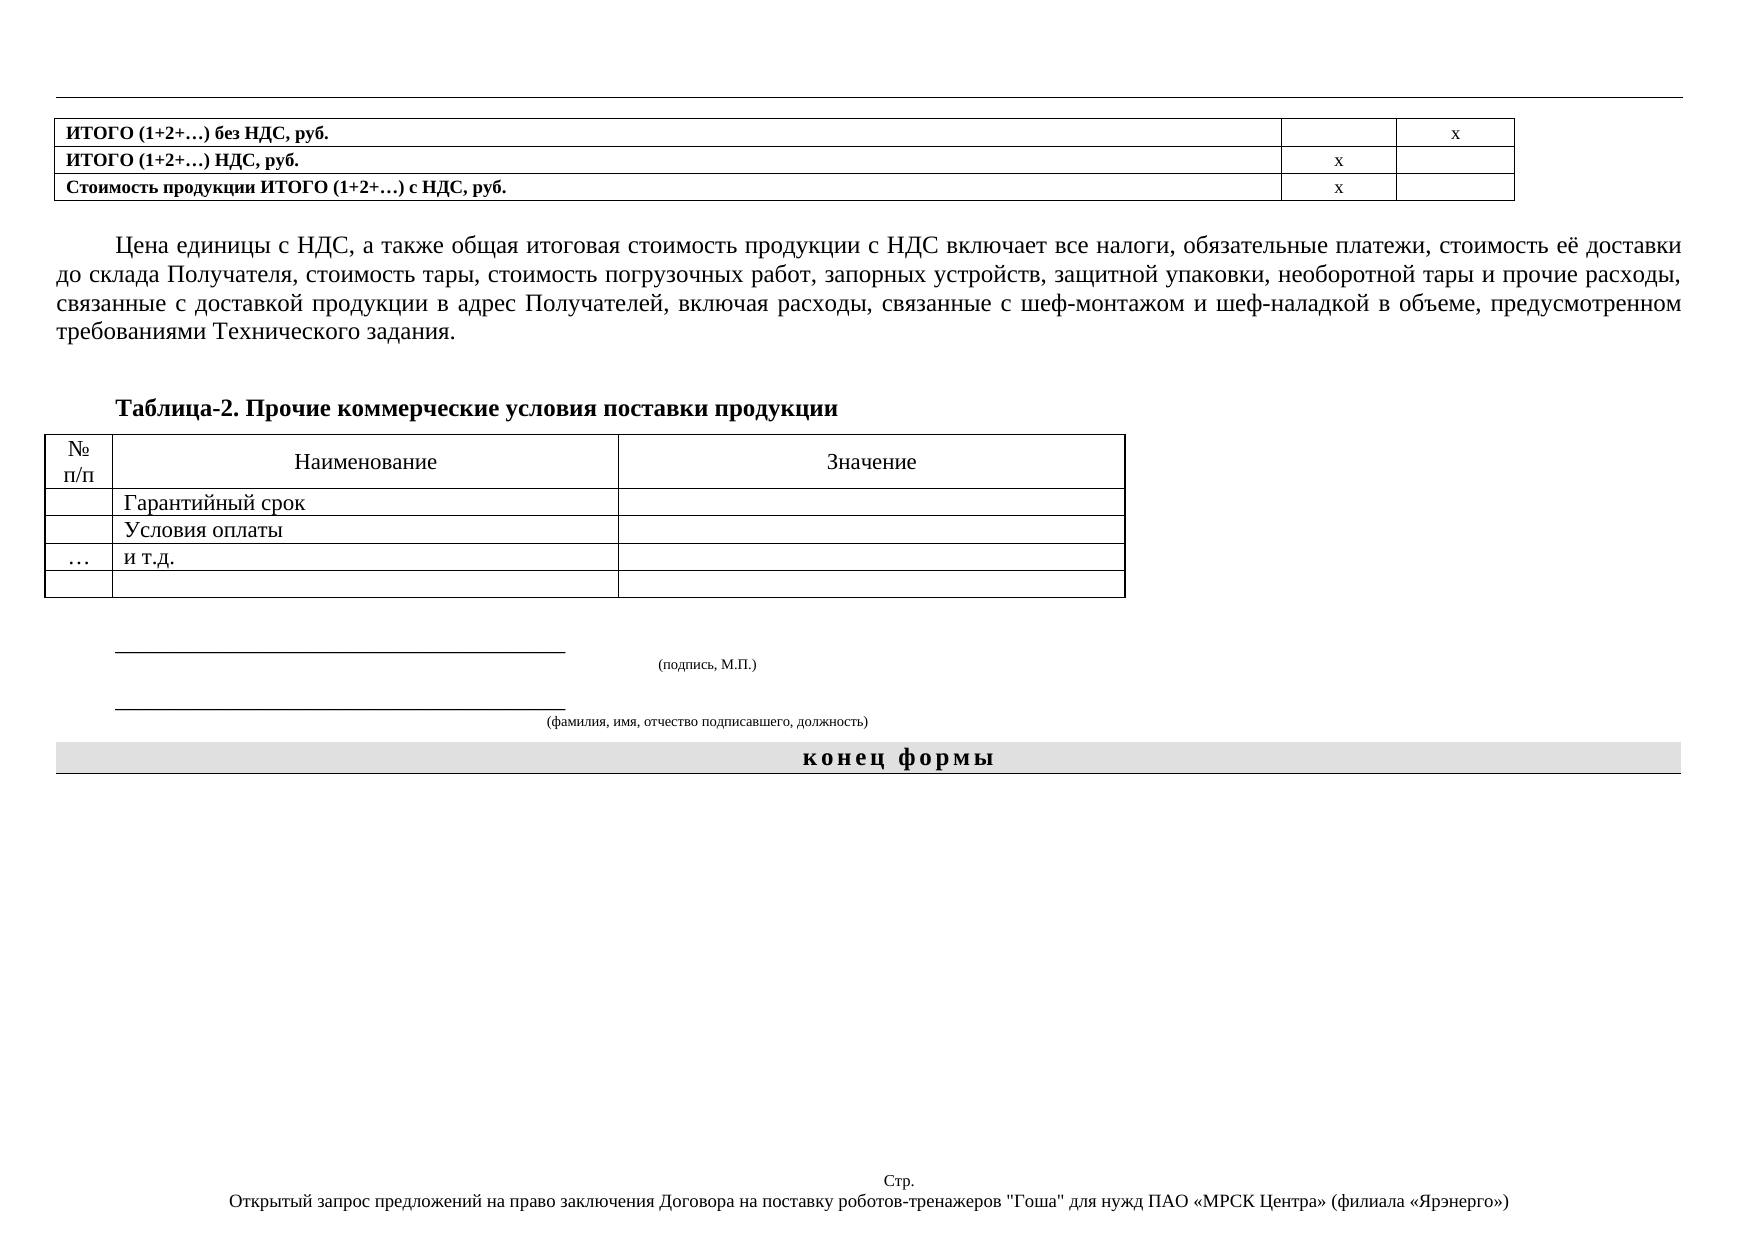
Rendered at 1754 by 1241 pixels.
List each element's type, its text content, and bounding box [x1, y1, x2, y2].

table_cell х [1282, 147, 1396, 173]
text ____________________________________ [56, 627, 1683, 656]
table_cell и т.д. [113, 544, 618, 570]
table_cell [619, 544, 1124, 570]
table_cell [46, 571, 112, 597]
table_cell х [1282, 174, 1396, 200]
table_header Значение [619, 435, 1124, 488]
text (фамилия, имя, отчество подписавшего, должность) [56, 713, 1299, 742]
table_cell Условия оплаты [113, 516, 618, 542]
table_cell х [1397, 119, 1514, 146]
table_cell [46, 489, 112, 515]
table_cell [1282, 119, 1396, 146]
table_header № п/п [46, 435, 112, 488]
table_cell ИТОГО (1+2+…) без НДС, руб. [55, 119, 1281, 146]
table_cell Гарантийный срок [113, 489, 618, 515]
text (подпись, М.П.) [56, 656, 1299, 684]
table_cell [619, 516, 1124, 542]
text конец формы [56, 742, 1681, 773]
table_cell ИТОГО (1+2+…) НДС, руб. [55, 147, 1281, 173]
table_cell [113, 571, 618, 597]
table_header Наименование [113, 435, 618, 488]
table_cell [1397, 174, 1514, 200]
table_cell Стоимость продукции ИТОГО (1+2+…) с НДС, руб. [55, 174, 1281, 200]
table_cell [46, 516, 112, 542]
text Таблица-2. Прочие коммерческие условия поставки продукции [56, 393, 1683, 421]
table_cell [1397, 147, 1514, 173]
table_cell [619, 489, 1124, 515]
table_cell [619, 571, 1124, 597]
table_cell … [46, 544, 112, 570]
text ____________________________________ [56, 684, 1683, 713]
text Цена единицы с НДС, а также общая итоговая стоимость продукции с НДС включает все налоги, обязательные платежи, стоимость её доставки до склада Получателя, стоимость тары, стоимость погрузочных работ, запорных устройств, защитной упаковки, необоротной тары и прочие расходы, связанные с доставкой продукции в адрес Получателей, включая расходы, связанные с шеф-монтажом и шеф-наладкой в объеме, предусмотренном требованиями Технического задания. [56, 230, 1683, 345]
